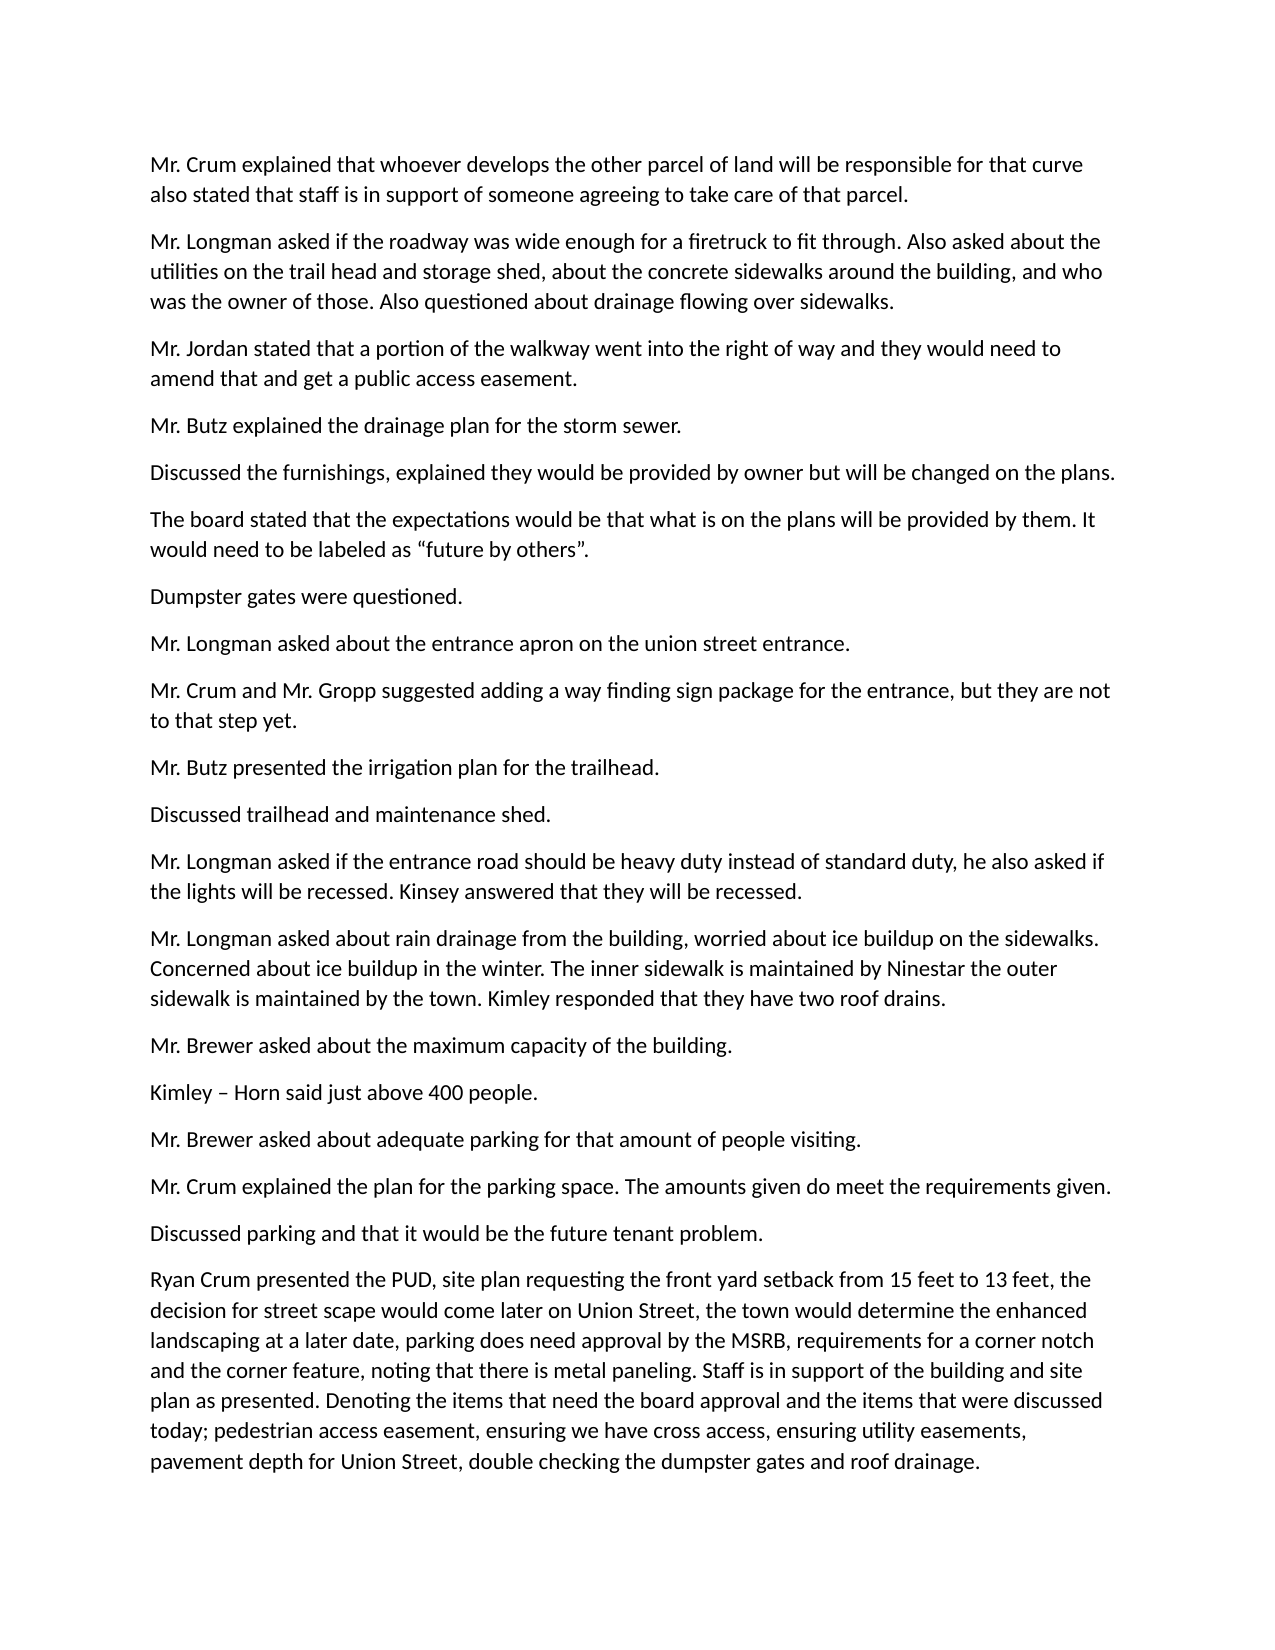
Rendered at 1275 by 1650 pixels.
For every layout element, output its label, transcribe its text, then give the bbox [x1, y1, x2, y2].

text Mr. Butz presented the irrigation plan for the trailhead. [150, 753, 1125, 781]
text Discussed trailhead and maintenance shed. [150, 800, 1125, 828]
text Mr. Brewer asked about adequate parking for that amount of people visiting. [150, 1125, 1125, 1153]
text Mr. Crum explained that whoever develops the other parcel of land will be responsible for that curve also stated that staff is in support of someone agreeing to take care of that parcel. [150, 150, 1125, 208]
text Mr. Longman asked if the entrance road should be heavy duty instead of standard duty, he also asked if the lights will be recessed. Kinsey answered that they will be recessed. [150, 847, 1125, 905]
text Discussed the furnishings, explained they would be provided by owner but will be changed on the plans. [150, 458, 1125, 486]
text Mr. Crum explained the plan for the parking space. The amounts given do meet the requirements given. [150, 1172, 1125, 1200]
text Mr. Longman asked about rain drainage from the building, worried about ice buildup on the sidewalks. Concerned about ice buildup in the winter. The inner sidewalk is maintained by Ninestar the outer sidewalk is maintained by the town. Kimley responded that they have two roof drains. [150, 924, 1125, 1012]
text Mr. Longman asked about the entrance apron on the union street entrance. [150, 629, 1125, 657]
text Kimley – Horn said just above 400 people. [150, 1078, 1125, 1106]
text Dumpster gates were questioned. [150, 582, 1125, 610]
text Mr. Jordan stated that a portion of the walkway went into the right of way and they would need to amend that and get a public access easement. [150, 334, 1125, 393]
text Mr. Longman asked if the roadway was wide enough for a firetruck to fit through. Also asked about the utilities on the trail head and storage shed, about the concrete sidewalks around the building, and who was the owner of those. Also questioned about drainage flowing over sidewalks. [150, 227, 1125, 316]
text Mr. Butz explained the drainage plan for the storm sewer. [150, 411, 1125, 439]
text Mr. Brewer asked about the maximum capacity of the building. [150, 1031, 1125, 1059]
text Mr. Crum and Mr. Gropp suggested adding a way finding sign package for the entrance, but they are not to that step yet. [150, 676, 1125, 734]
text The board stated that the expectations would be that what is on the plans will be provided by them. It would need to be labeled as “future by others”. [150, 505, 1125, 563]
text Discussed parking and that it would be the future tenant problem. [150, 1219, 1125, 1247]
text Ryan Crum presented the PUD, site plan requesting the front yard setback from 15 feet to 13 feet, the decision for street scape would come later on Union Street, the town would determine the enhanced landscaping at a later date, parking does need approval by the MSRB, requirements for a corner notch and the corner feature, noting that there is metal paneling. Staff is in support of the building and site plan as presented. Denoting the items that need the board approval and the items that were discussed today; pedestrian access easement, ensuring we have cross access, ensuring utility easements, pavement depth for Union Street, double checking the dumpster gates and roof drainage. [150, 1266, 1125, 1475]
